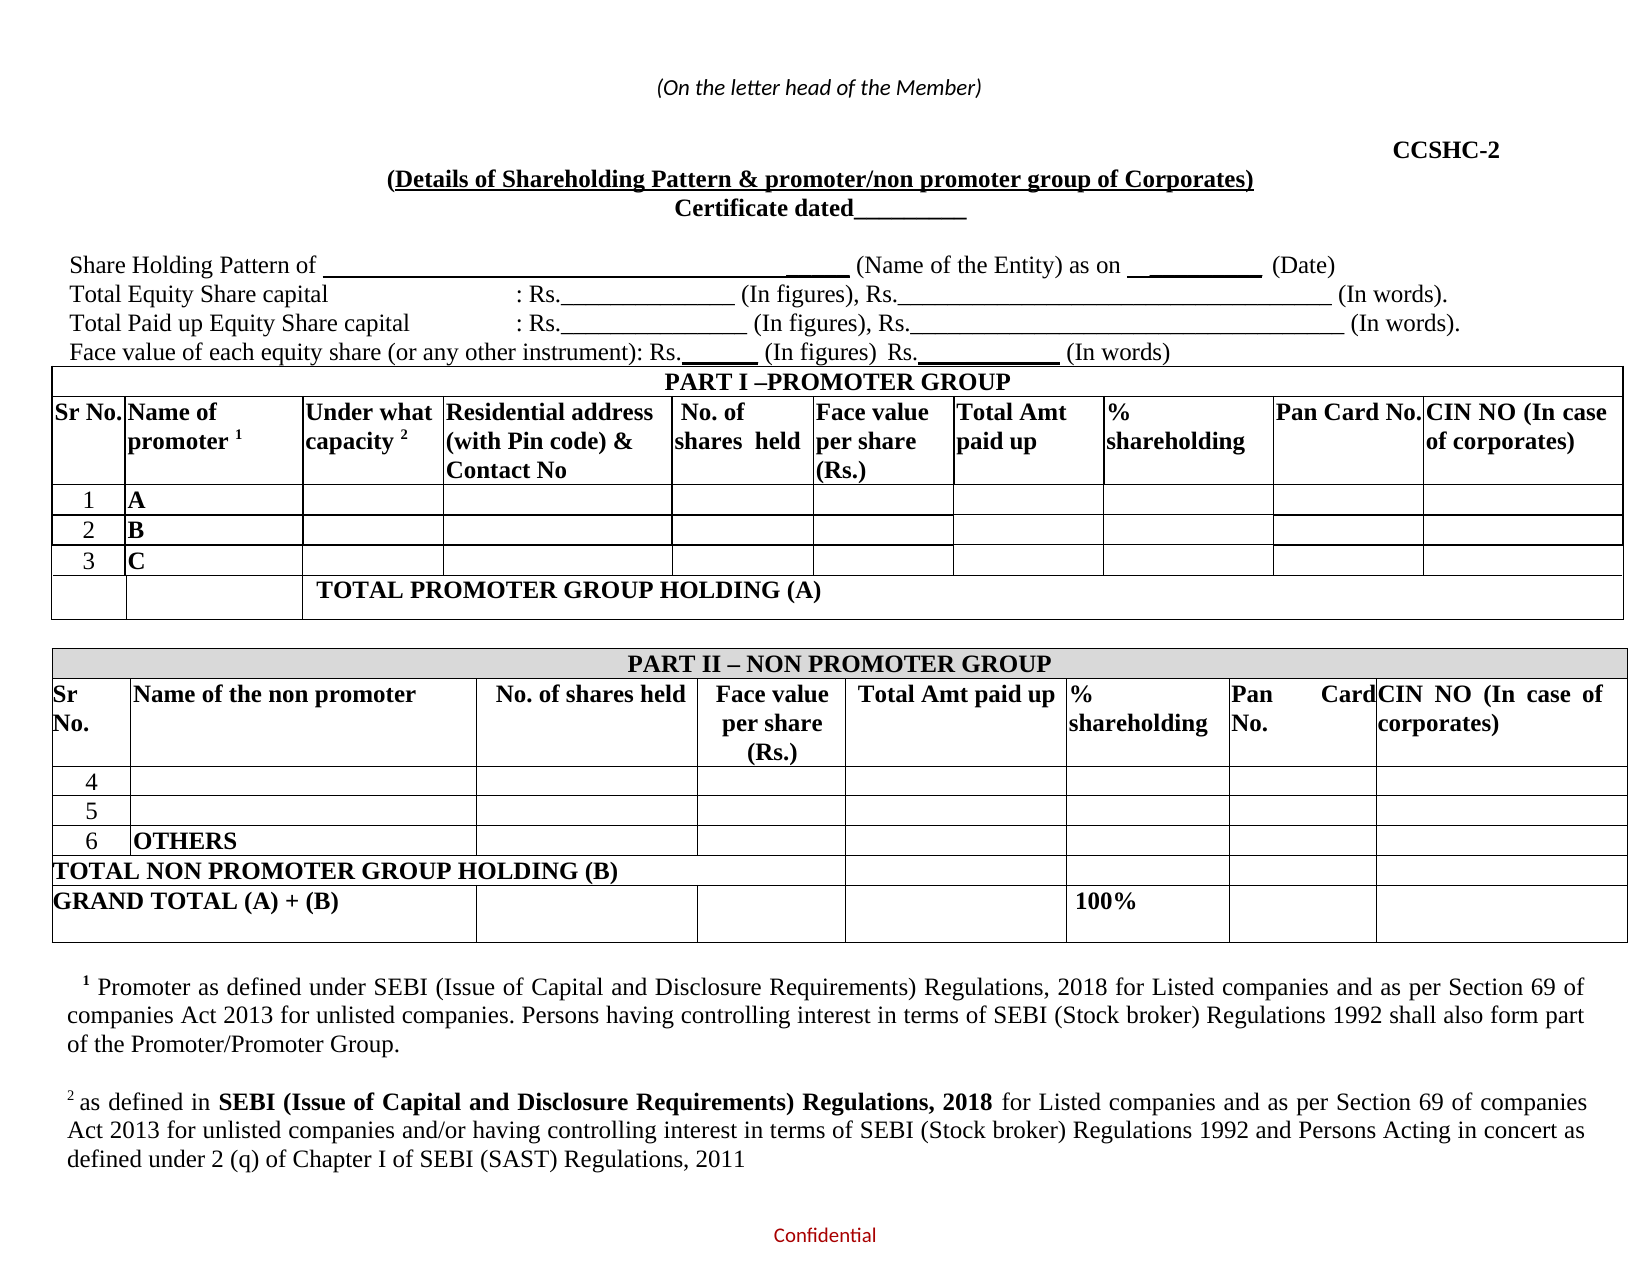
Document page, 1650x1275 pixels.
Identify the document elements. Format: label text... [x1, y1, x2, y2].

table_cell [1067, 856, 1229, 885]
table_cell 6 [53, 826, 130, 855]
table_cell [1067, 767, 1229, 795]
table_cell [846, 796, 1066, 825]
table_cell [1230, 856, 1376, 885]
text CCSHC-2 [141, 136, 1500, 164]
table_cell [477, 796, 697, 825]
table_cell [1274, 546, 1423, 574]
table_cell [954, 515, 1103, 544]
table_cell [131, 767, 476, 795]
table_cell [127, 576, 302, 618]
table_cell Total Amt paid up [846, 679, 1066, 766]
table_cell Sr No. [53, 679, 130, 766]
table_cell Pan Card No. [1274, 397, 1423, 484]
table_cell [846, 886, 1066, 942]
table_cell [303, 546, 443, 574]
table_cell 3 [52, 546, 124, 574]
table_cell Residential address (with Pin code) & Contact No [444, 397, 671, 484]
table_cell [1424, 516, 1622, 544]
table_cell 100% [1067, 886, 1229, 942]
text Total Paid up Equity Share capital : Rs._______________ (In figures), Rs.___________________________________ (In words). [69, 308, 1500, 337]
table_cell [52, 575, 126, 618]
table_cell [477, 767, 697, 795]
table_cell GRAND TOTAL (A) + (B) [53, 886, 476, 942]
table_header PART II – NON PROMOTER GROUP [53, 649, 1627, 678]
table_cell [814, 516, 953, 544]
table_cell No. of shares held [477, 679, 697, 766]
table_cell A [126, 485, 302, 514]
table_cell [1104, 485, 1273, 514]
table_cell [1377, 856, 1627, 885]
table_cell TOTAL NON PROMOTER GROUP HOLDING (B) [53, 856, 845, 885]
table_cell Name of the non promoter [131, 679, 476, 766]
table_cell [1424, 546, 1623, 574]
table_cell [846, 856, 1066, 885]
table_cell [1424, 485, 1622, 514]
table_cell C [126, 546, 302, 574]
table_cell [1377, 767, 1627, 795]
table_cell [954, 545, 1103, 574]
table_cell [698, 826, 845, 855]
table_cell % shareholding [1105, 397, 1273, 484]
text 1 Promoter as defined under SEBI (Issue of Capital and Disclosure Requirements) Regulations, 2018 for Listed companies and as per Section 69 of companies Act 2013 for unlisted companies. Persons having controlling interest in terms of SEBI (Stock broker) Regulations 1992 shall also form part of the Promoter/Promoter Group. [67, 972, 1588, 1058]
table_cell OTHERS [131, 826, 476, 855]
table_cell [304, 516, 443, 544]
table_cell [954, 485, 1103, 514]
table_cell [1230, 796, 1376, 825]
table_cell [131, 796, 476, 825]
table_cell [1067, 826, 1229, 855]
table_cell [1104, 515, 1273, 544]
table_cell [673, 485, 813, 514]
table_cell [698, 886, 845, 942]
text Face value of each equity share (or any other instrument): Rs. ____ (In figures) Rs. ________ (In words) [69, 337, 1500, 366]
table_cell [1377, 826, 1627, 855]
table_cell [444, 546, 672, 574]
table_cell TOTAL PROMOTER GROUP HOLDING (A) [303, 575, 1623, 618]
table_cell [444, 516, 671, 544]
table_cell [444, 485, 671, 514]
text Total Equity Share capital : Rs.______________ (In figures), Rs.___________________________________ (In words). [69, 279, 1573, 308]
table_cell [1274, 485, 1423, 514]
table_cell 2 [53, 516, 124, 544]
table_cell [1104, 545, 1273, 574]
table_cell [846, 826, 1066, 855]
table_header PART I –PROMOTER GROUP [53, 367, 1622, 396]
table_cell [304, 485, 443, 514]
table_cell Sr No. [53, 397, 124, 484]
table_cell [673, 546, 813, 574]
table_cell [1377, 886, 1627, 942]
table_cell [1230, 767, 1376, 795]
table_cell B [126, 516, 302, 544]
table_cell [477, 826, 697, 855]
table_cell Pan Card No. [1230, 679, 1376, 766]
table_cell [1230, 886, 1376, 942]
table_cell 1 [53, 485, 124, 514]
table_cell [846, 767, 1066, 795]
table_cell Total Amt paid up [955, 397, 1103, 484]
table_cell [1230, 826, 1376, 855]
text Share Holding Pattern of _____ (Name of the Entity) as on _________ (Date) [69, 251, 1391, 279]
table_cell Under what capacity 2 [304, 397, 443, 484]
table_cell [814, 546, 953, 574]
table_cell [1067, 796, 1229, 825]
table_cell CIN NO (In case of corporates) [1377, 679, 1627, 766]
table_cell CIN NO (In case of corporates) [1424, 397, 1622, 484]
table_cell [1274, 516, 1423, 544]
table_cell [698, 767, 845, 795]
table_cell Name of promoter 1 [126, 397, 302, 484]
table_cell [477, 886, 697, 942]
table_cell 5 [53, 796, 130, 825]
table_cell Face value per share (Rs.) [698, 679, 845, 766]
text (Details of Shareholding Pattern & promoter/non promoter group of Corporates) [141, 164, 1500, 193]
table_cell [814, 485, 953, 514]
table_cell % shareholding [1067, 679, 1229, 766]
table_cell [698, 796, 845, 825]
table_cell [673, 516, 813, 544]
table_cell Face value per share (Rs.) [814, 397, 953, 484]
table_cell 4 [53, 767, 130, 795]
table_cell No. of shares held [673, 397, 813, 484]
table_cell [1377, 796, 1627, 825]
text 2 as defined in SEBI (Issue of Capital and Disclosure Requirements) Regulations, 2018 for Listed companies and as per Section 69 of companies Act 2013 for unlisted companies and/or having controlling interest in terms of SEBI (Stock broker) Regulations 1992 and Persons Acting in concert as defined under 2 (q) of Chapter I of SEBI (SAST) Regulations, 2011 [67, 1087, 1588, 1173]
text Certificate dated_________ [141, 193, 1500, 222]
